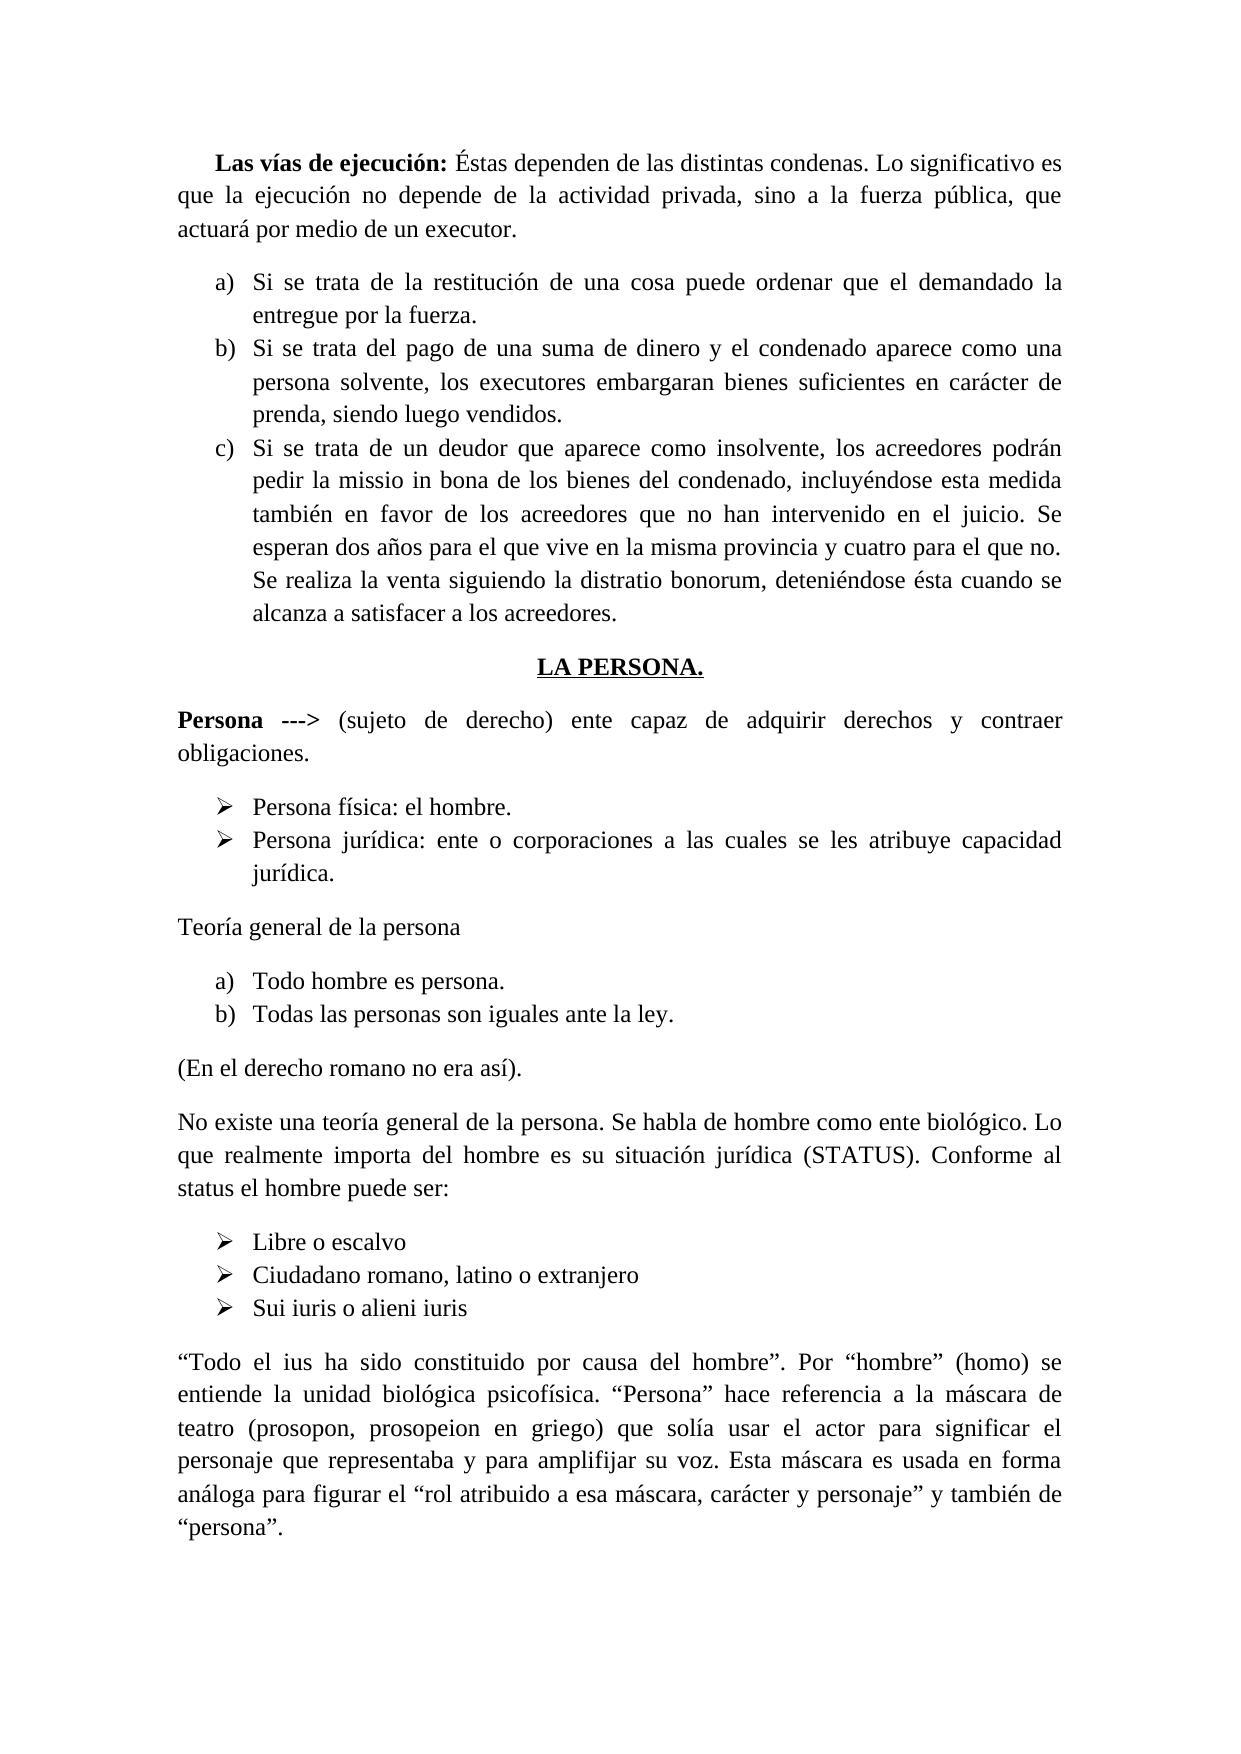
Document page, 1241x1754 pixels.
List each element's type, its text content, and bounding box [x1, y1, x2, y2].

list Ciudadano romano, latino o extranjero [215, 1260, 1063, 1288]
list Sui iuris o alieni iuris [215, 1293, 1063, 1321]
list Persona jurídica: ente o corporaciones a las cuales se les atribuye capacidad jurídica. [215, 825, 1063, 887]
list Todas las personas son iguales ante la ley. [215, 999, 1063, 1028]
text No existe una teoría general de la persona. Se habla de hombre como ente biológico. Lo que realmente importa del hombre es su situación jurídica (STATUS). Conforme al status el hombre puede ser: [177, 1107, 1063, 1202]
text Persona ---> (sujeto de derecho) ente capaz de adquirir derechos y contraer obligaciones. [177, 705, 1063, 767]
list Si se trata de un deudor que aparece como insolvente, los acreedores podrán pedir la missio in bona de los bienes del condenado, incluyéndose esta medida también en favor de los acreedores que no han intervenido en el juicio. Se esperan dos años para el que vive en la misma provincia y cuatro para el que no. Se realiza la venta siguiendo la distratio bonorum, deteniéndose ésta cuando se alcanza a satisfacer a los acreedores. [215, 433, 1063, 626]
list Si se trata de la restitución de una cosa puede ordenar que el demandado la entregue por la fuerza. [215, 267, 1063, 329]
text LA PERSONA. [177, 652, 1063, 680]
list Persona física: el hombre. [215, 792, 1063, 821]
text “Todo el ius ha sido constituido por causa del hombre”. Por “hombre” (homo) se entiende la unidad biológica psicofísica. “Persona” hace referencia a la máscara de teatro (prosopon, prosopeion en griego) que solía usar el actor para significar el personaje que representaba y para amplifijar su voz. Esta máscara es usada en forma análoga para figurar el “rol atribuido a esa máscara, carácter y personaje” y también de “persona”. [177, 1347, 1063, 1540]
list Si se trata del pago de una suma de dinero y el condenado aparece como una persona solvente, los executores embargaran bienes suficientes en carácter de prenda, siendo luego vendidos. [215, 333, 1063, 428]
text (En el derecho romano no era así). [177, 1053, 1063, 1082]
text Las vías de ejecución: Éstas dependen de las distintas condenas. Lo significativo es que la ejecución no depende de la actividad privada, sino a la fuerza pública, que actuará por medio de un executor. [177, 148, 1063, 242]
text Teoría general de la persona [177, 912, 1063, 941]
list Libre o escalvo [215, 1227, 1063, 1255]
list Todo hombre es persona. [215, 966, 1063, 995]
